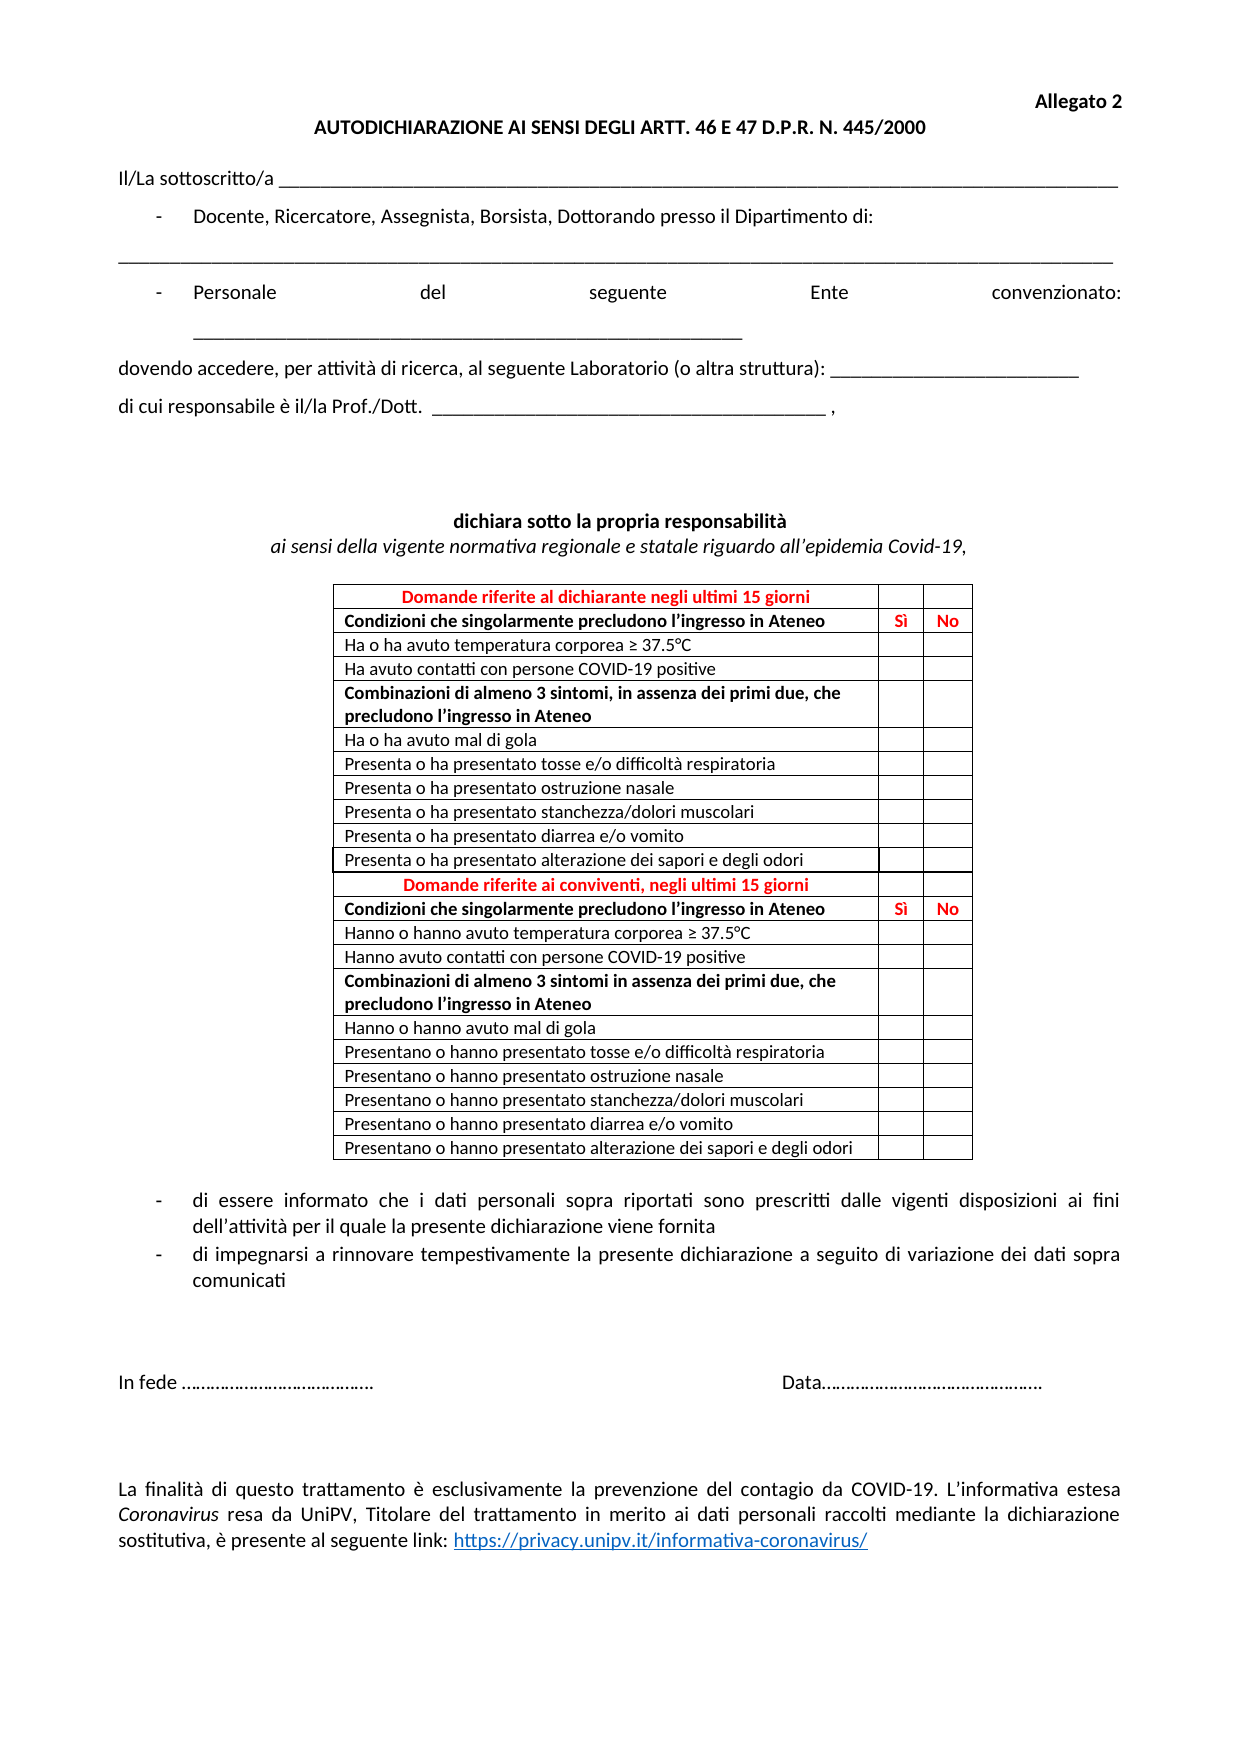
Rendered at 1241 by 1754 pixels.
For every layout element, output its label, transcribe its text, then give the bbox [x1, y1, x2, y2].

table_cell [879, 921, 923, 944]
text di cui responsabile è il/la Prof./Dott. ______________________________________ , [118, 394, 1122, 419]
table_cell [879, 1040, 923, 1063]
table_cell [879, 945, 923, 968]
table_cell [924, 657, 972, 680]
table_cell Ha avuto contatti con persone COVID-19 positive [334, 657, 878, 680]
table_cell [924, 1016, 972, 1039]
table_cell [879, 681, 923, 727]
table_cell [879, 1064, 923, 1087]
text In fede …………………………………. Data………………………………………. [118, 1369, 1122, 1394]
table_cell [924, 800, 972, 823]
text AUTODICHIARAZIONE AI SENSI DEGLI ARTT. 46 E 47 D.P.R. N. 445/2000 [118, 114, 1122, 139]
table_cell [879, 1088, 923, 1111]
table_cell [924, 1136, 972, 1159]
table_cell [879, 776, 923, 799]
table_cell [924, 1088, 972, 1111]
table_cell Presenta o ha presentato diarrea e/o vomito [334, 824, 878, 847]
list di essere informato che i dati personali sopra riportati sono prescritti dalle vigenti disposizioni ai fini dell’attività per il quale la presente dichiarazione viene fornita [155, 1185, 1122, 1239]
table_cell Presenta o ha presentato tosse e/o difficoltà respiratoria [334, 752, 878, 775]
table_cell [879, 969, 923, 1015]
table_cell [924, 1040, 972, 1063]
table_cell Presentano o hanno presentato stanchezza/dolori muscolari [334, 1088, 878, 1111]
table_cell [924, 633, 972, 656]
table_cell [924, 921, 972, 944]
table_cell [879, 728, 923, 751]
table_cell Condizioni che singolarmente precludono l’ingresso in Ateneo [334, 609, 878, 632]
table_cell [879, 1112, 923, 1135]
list di impegnarsi a rinnovare tempestivamente la presente dichiarazione a seguito di variazione dei dati sopra comunicati [155, 1239, 1122, 1293]
table_cell Presenta o ha presentato alterazione dei sapori e degli odori [334, 848, 878, 871]
text ai sensi della vigente normativa regionale e statale riguardo all’epidemia Covid-19, [118, 533, 1122, 559]
text dovendo accedere, per attività di ricerca, al seguente Laboratorio (o altra struttura): ________________________ [118, 356, 1122, 381]
table_cell Sì [879, 897, 923, 920]
table_cell Presenta o ha presentato ostruzione nasale [334, 776, 878, 799]
table_cell Sì [879, 609, 923, 632]
text ________________________________________________________________________________________________ [118, 241, 1122, 267]
table_cell Ha o ha avuto temperatura corporea ≥ 37.5°C [334, 633, 878, 656]
table_cell [879, 633, 923, 656]
table_cell [879, 1016, 923, 1039]
table_cell Presentano o hanno presentato ostruzione nasale [334, 1064, 878, 1087]
text Allegato 2 [118, 89, 1122, 114]
table_cell No [924, 897, 972, 920]
table_header [879, 585, 923, 608]
table_cell Presenta o ha presentato stanchezza/dolori muscolari [334, 800, 878, 823]
table_cell [880, 848, 923, 871]
list Personale del seguente Ente convenzionato: _____________________________________________________ [156, 279, 1122, 343]
table_cell Condizioni che singolarmente precludono l’ingresso in Ateneo [334, 897, 878, 920]
table_cell [924, 824, 972, 847]
table_cell Presentano o hanno presentato alterazione dei sapori e degli odori [334, 1136, 878, 1159]
table_cell No [924, 609, 972, 632]
table_cell [924, 969, 972, 1015]
table_cell [924, 681, 972, 727]
list Docente, Ricercatore, Assegnista, Borsista, Dottorando presso il Dipartimento di: [156, 203, 1122, 228]
text Il/La sottoscritto/a _________________________________________________________________________________ [118, 165, 1122, 190]
table_cell [879, 824, 923, 847]
table_header [924, 585, 972, 608]
table_cell [879, 873, 923, 896]
table_cell [924, 776, 972, 799]
table_cell [879, 657, 923, 680]
table_cell [924, 873, 972, 896]
table_cell Hanno o hanno avuto mal di gola [334, 1016, 878, 1039]
table_cell Hanno avuto contatti con persone COVID-19 positive [334, 945, 878, 968]
table_cell Domande riferite ai conviventi, negli ultimi 15 giorni [334, 873, 878, 896]
table_cell [924, 848, 972, 871]
table_cell Combinazioni di almeno 3 sintomi in assenza dei primi due, che precludono l’ingresso in Ateneo [334, 969, 878, 1015]
table_cell [879, 752, 923, 775]
table_cell Combinazioni di almeno 3 sintomi, in assenza dei primi due, che precludono l’ingresso in Ateneo [334, 681, 878, 727]
text dichiara sotto la propria responsabilità [118, 508, 1122, 533]
table_cell [924, 752, 972, 775]
table_cell [879, 800, 923, 823]
table_cell Presentano o hanno presentato diarrea e/o vomito [334, 1112, 878, 1135]
table_cell Hanno o hanno avuto temperatura corporea ≥ 37.5°C [334, 921, 878, 944]
table_cell [879, 1136, 923, 1159]
table_cell Presentano o hanno presentato tosse e/o difficoltà respiratoria [334, 1040, 878, 1063]
table_cell [924, 728, 972, 751]
table_cell [924, 1112, 972, 1135]
table_header Domande riferite al dichiarante negli ultimi 15 giorni [334, 585, 878, 608]
table_cell Ha o ha avuto mal di gola [334, 728, 878, 751]
table_cell [924, 945, 972, 968]
table_cell [924, 1064, 972, 1087]
text La finalità di questo trattamento è esclusivamente la prevenzione del contagio da COVID-19. L’informativa estesa Coronavirus resa da UniPV, Titolare del trattamento in merito ai dati personali raccolti mediante la dichiarazione sostitutiva, è presente al seguente link: https://privacy.unipv.it/informativa-coronavirus/ [118, 1476, 1122, 1552]
